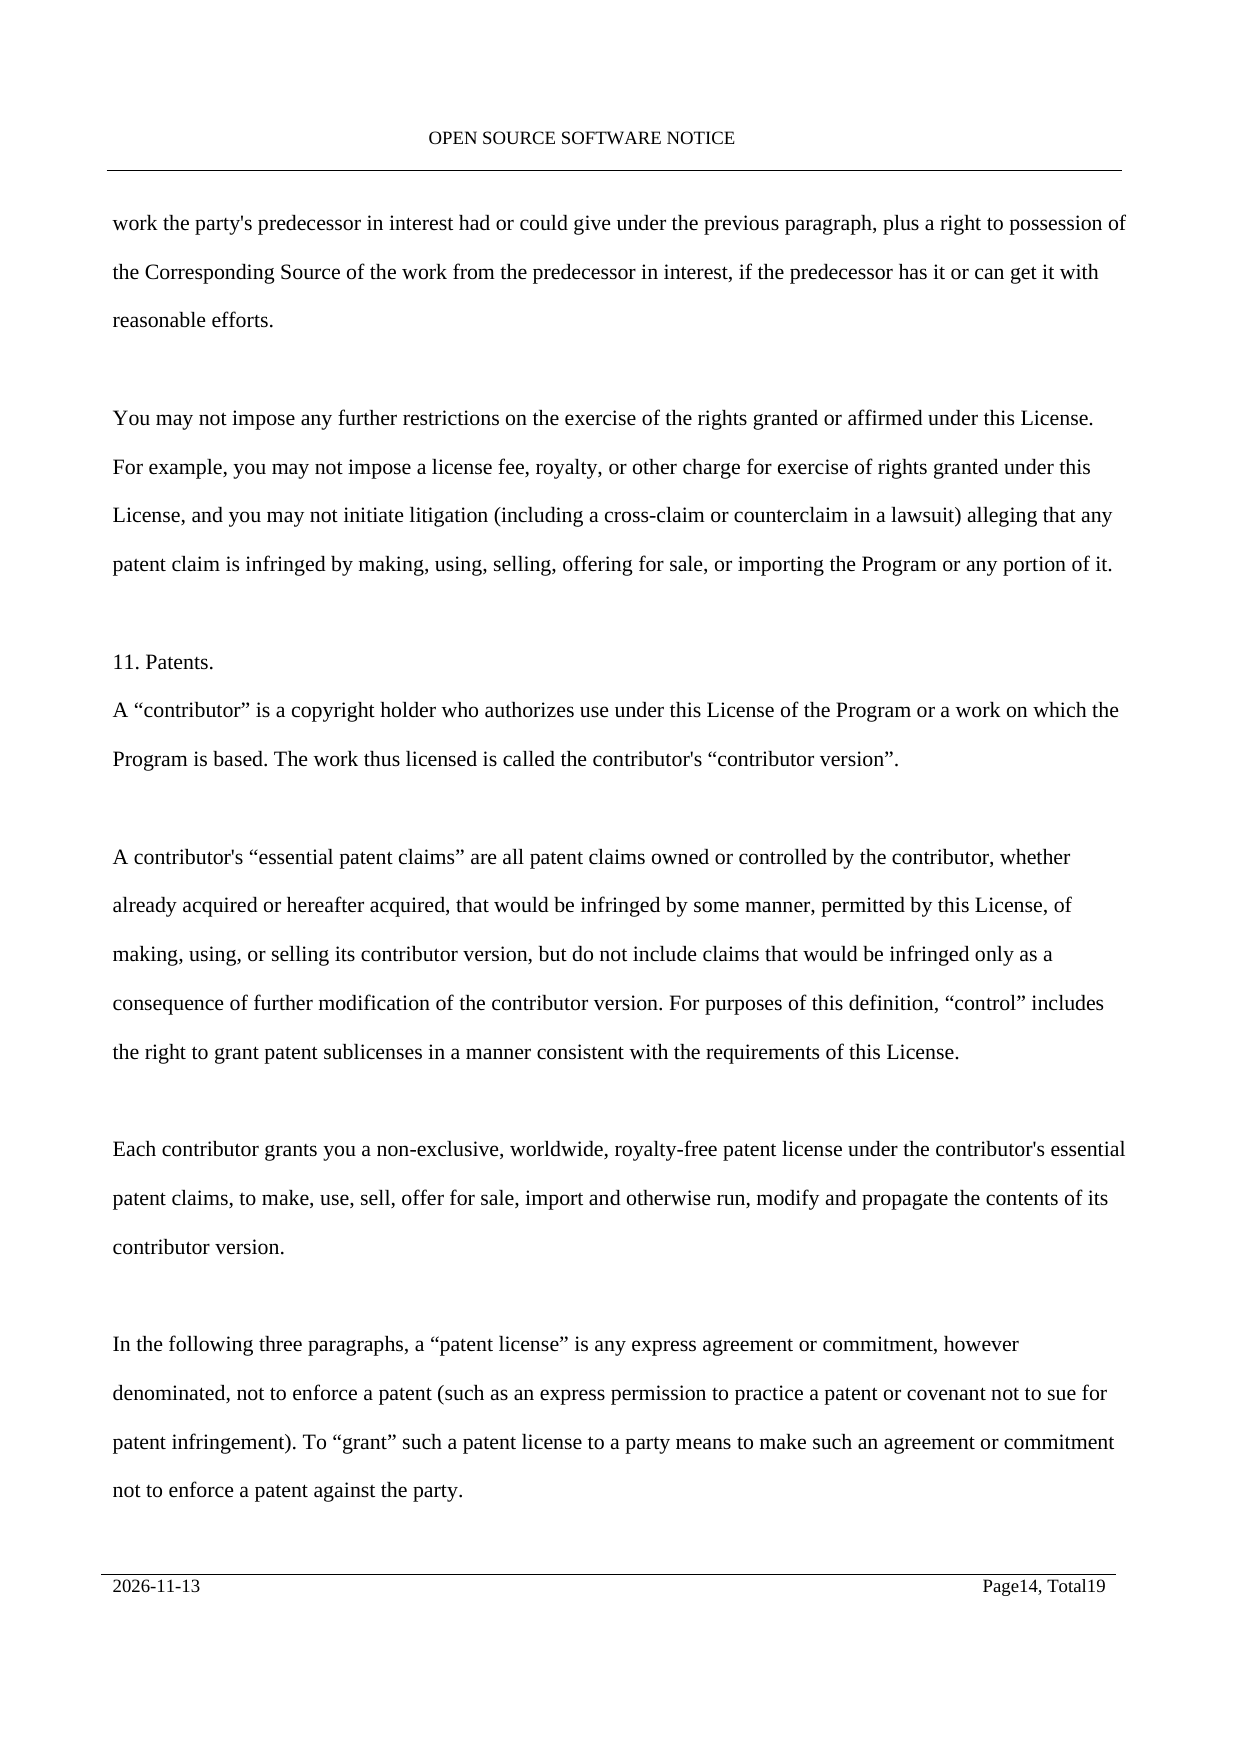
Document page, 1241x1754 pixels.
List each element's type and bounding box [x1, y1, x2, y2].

text [112, 206, 1128, 1506]
